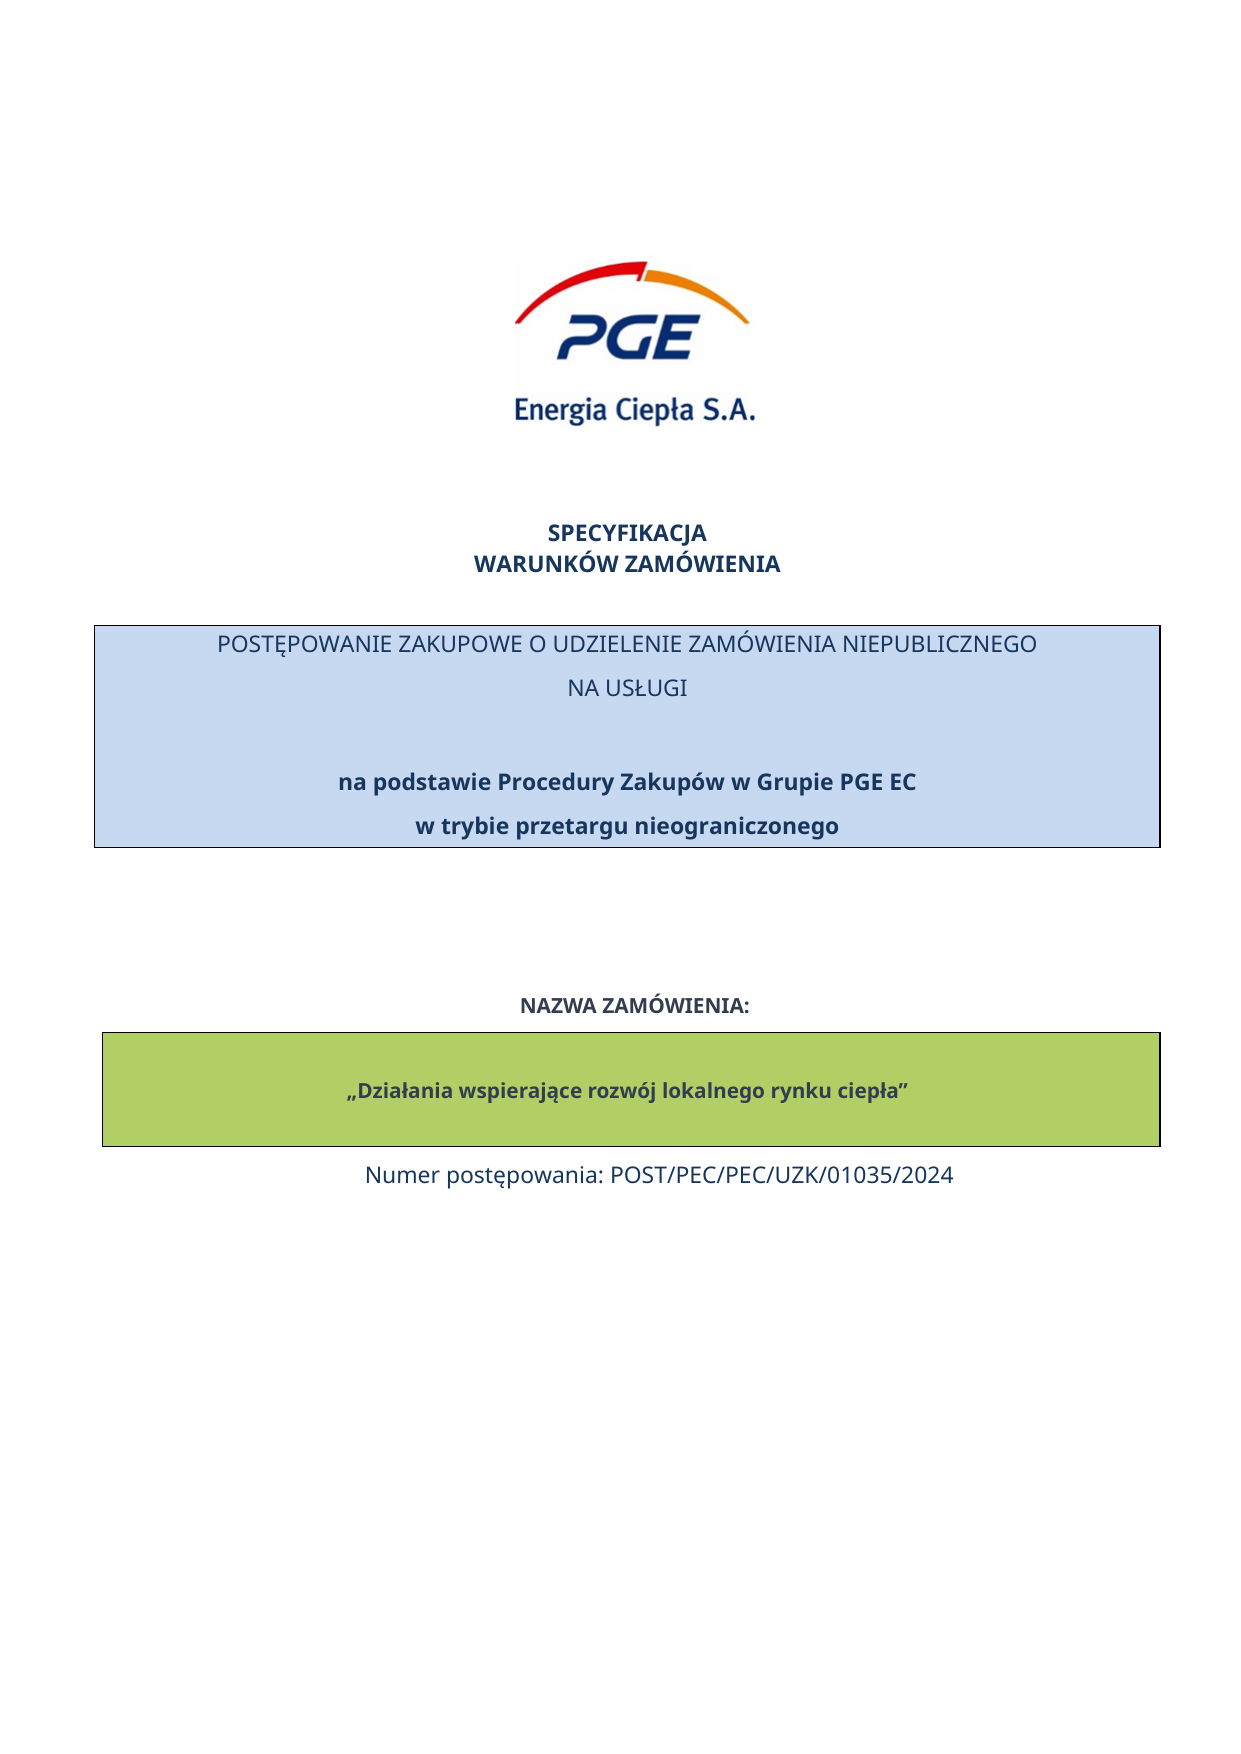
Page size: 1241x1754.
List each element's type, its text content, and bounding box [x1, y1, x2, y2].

text „Działania wspierające rozwój lokalnego rynku ciepła” [103, 1073, 1159, 1105]
text w trybie przetargu nieograniczonego [95, 806, 1159, 847]
text POSTĘPOWANIE ZAKUPOWE O UDZIELENIE ZAMÓWIENIA NIEPUBLICZNEGO [95, 626, 1159, 659]
text na podstawie Procedury Zakupów w Grupie PGE EC [95, 763, 1159, 797]
text Numer postępowania: POST/PEC/PEC/UZK/01035/2024 [103, 1159, 1109, 1190]
text NAZWA ZAMÓWIENIA: [74, 991, 1196, 1020]
text NA USŁUGI [95, 669, 1159, 700]
picture [514, 261, 755, 427]
text SPECYFIKACJA WARUNKÓW ZAMÓWIENIA [88, 517, 1166, 579]
